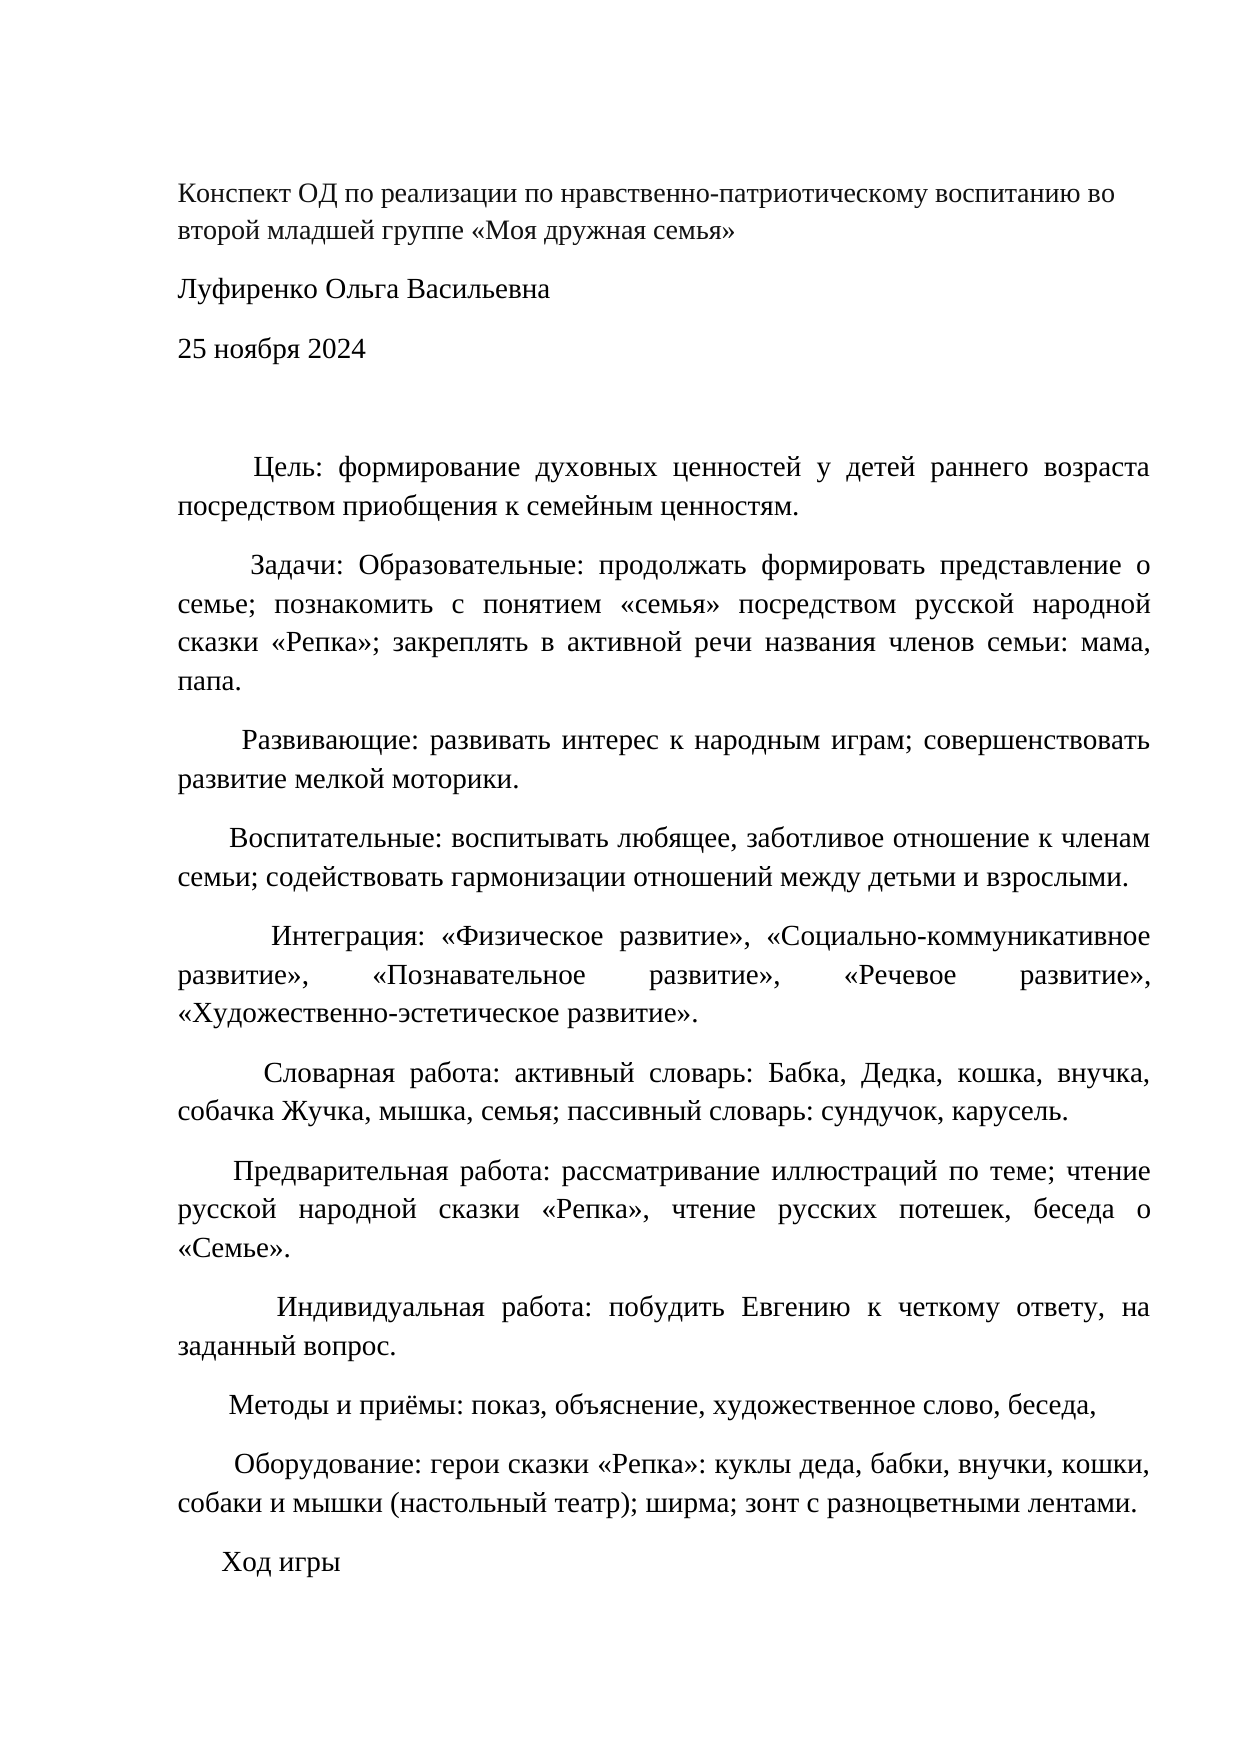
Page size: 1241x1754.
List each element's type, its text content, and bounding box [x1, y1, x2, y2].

text Методы и приёмы: показ, объяснение, художественное слово, беседа, [177, 1387, 1152, 1421]
text Предварительная работа: рассматривание иллюстраций по теме; чтение русской народной сказки «Репка», чтение русских потешек, беседа о «Семье». [177, 1153, 1152, 1263]
text Луфиренко Ольга Васильевна [177, 271, 1152, 305]
text Конспект ОД по реализации по нравственно-патриотическому воспитанию во второй младшей группе «Моя дружная семья» [177, 176, 1152, 246]
text Ход игры [177, 1544, 1152, 1578]
text Интеграция: «Физическое развитие», «Социально-коммуникативное развитие», «Познавательное развитие», «Речевое развитие», «Художественно-эстетическое развитие». [177, 918, 1152, 1029]
text 25 ноября 2024 [177, 331, 1152, 364]
text Оборудование: герои сказки «Репка»: куклы деда, бабки, внучки, кошки, собаки и мышки (настольный театр); ширма; зонт с разноцветными лентами. [177, 1446, 1152, 1518]
text Развивающие: развивать интерес к народным играм; совершенствовать развитие мелкой моторики. [177, 722, 1152, 794]
text Воспитательные: воспитывать любящее, заботливое отношение к членам семьи; содействовать гармонизации отношений между детьми и взрослыми. [177, 820, 1152, 892]
text Цель: формирование духовных ценностей у детей раннего возраста посредством приобщения к семейным ценностям. [177, 449, 1152, 522]
text Задачи: Образовательные: продолжать формировать представление о семье; познакомить с понятием «семья» посредством русской народной сказки «Репка»; закреплять в активной речи названия членов семьи: мама, папа. [177, 547, 1152, 697]
text Индивидуальная работа: побудить Евгению к четкому ответу, на заданный вопрос. [177, 1289, 1152, 1361]
text Словарная работа: активный словарь: Бабка, Дедка, кошка, внучка, собачка Жучка, мышка, семья; пассивный словарь: сундучок, карусель. [177, 1055, 1152, 1127]
